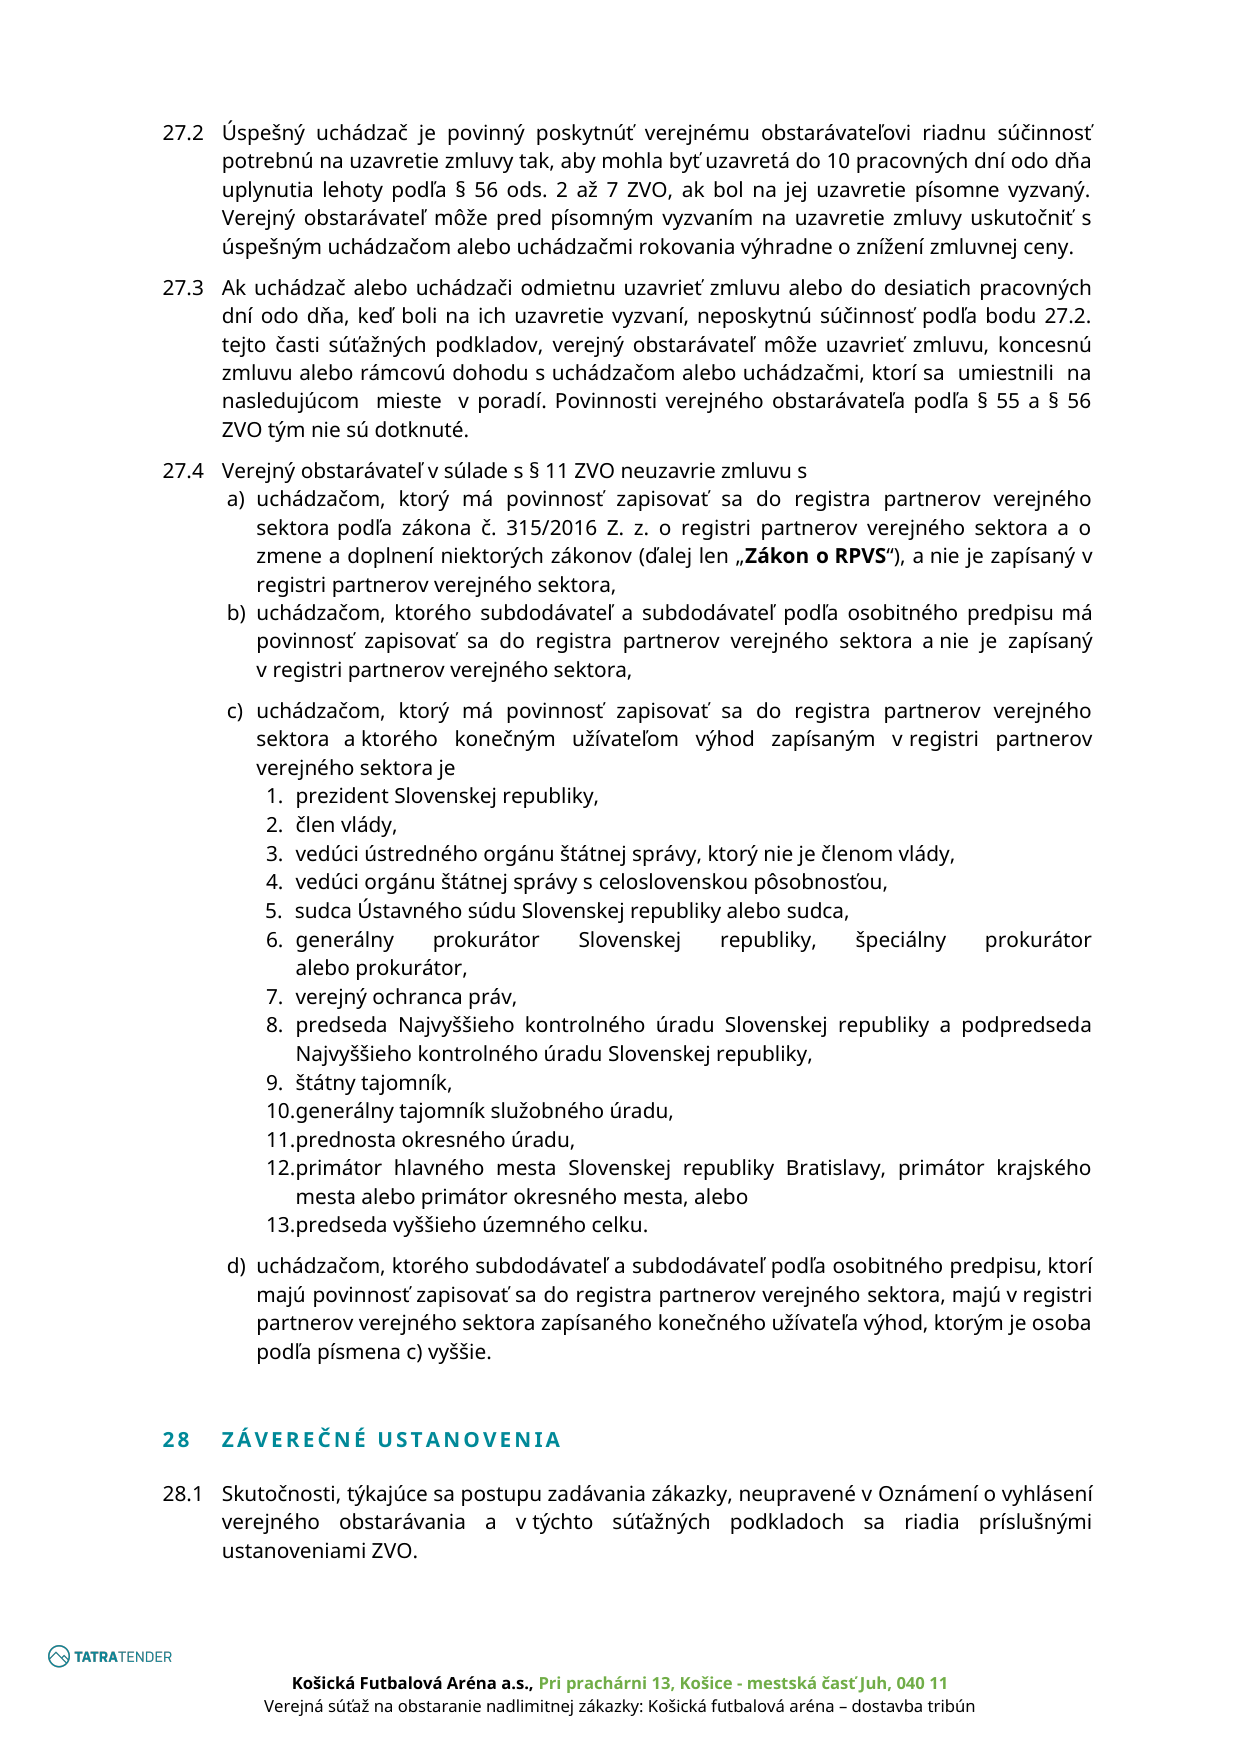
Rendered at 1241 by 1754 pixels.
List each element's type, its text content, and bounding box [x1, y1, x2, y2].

list štátny tajomník, [266, 1068, 1093, 1096]
list verejný ochranca práv, [266, 982, 1093, 1010]
subtitle Ak uchádzač alebo uchádzači odmietnu uzavrieť zmluvu alebo do desiatich pracovných dní odo dňa, keď boli na ich uzavretie vyzvaní, neposkytnú súčinnosť podľa bodu 27.2. tejto časti súťažných podkladov, verejný obstarávateľ môže uzavrieť zmluvu, koncesnú zmluvu alebo rámcovú dohodu s uchádzačom alebo uchádzačmi, ktorí sa umiestnili na nasledujúcom mieste v poradí. Povinnosti verejného obstarávateľa podľa § 55 a § 56 ZVO tým nie sú dotknuté. [162, 273, 1093, 443]
text Záverečné ustanovenia [162, 1426, 1093, 1454]
list sudca Ústavného súdu Slovenskej republiky alebo sudca, [265, 896, 1093, 924]
list člen vlády, [266, 810, 1093, 839]
list generálny prokurátor Slovenskej republiky, špeciálny prokurátor alebo prokurátor, [266, 925, 1093, 982]
list predseda Najvyššieho kontrolného úradu Slovenskej republiky a podpredseda Najvyššieho kontrolného úradu Slovenskej republiky, [266, 1011, 1093, 1067]
list vedúci ústredného orgánu štátnej správy, ktorý nie je členom vlády, [266, 839, 1093, 867]
list uchádzačom, ktorého subdodávateľ a subdodávateľ podľa osobitného predpisu, ktorí majú povinnosť zapisovať sa do registra partnerov verejného sektora, majú v registri partnerov verejného sektora zapísaného konečného užívateľa výhod, ktorým je osoba podľa písmena c) vyššie. [227, 1252, 1093, 1365]
list primátor hlavného mesta Slovenskej republiky Bratislavy, primátor krajského mesta alebo primátor okresného mesta, alebo [266, 1153, 1093, 1210]
picture [42, 1634, 182, 1677]
list uchádzačom, ktorý má povinnosť zapisovať sa do registra partnerov verejného sektora podľa zákona č. 315/2016 Z. z. o registri partnerov verejného sektora a o zmene a doplnení niektorých zákonov (ďalej len „Zákon o RPVS“), a nie je zapísaný v registri partnerov verejného sektora, [227, 484, 1093, 598]
list generálny tajomník služobného úradu, [266, 1096, 1093, 1125]
subtitle Úspešný uchádzač je povinný poskytnúť verejnému obstarávateľovi riadnu súčinnosť potrebnú na uzavretie zmluvy tak, aby mohla byť uzavretá do 10 pracovných dní odo dňa uplynutia lehoty podľa § 56 ods. 2 až 7 ZVO, ak bol na jej uzavretie písomne vyzvaný. Verejný obstarávateľ môže pred písomným vyzvaním na uzavretie zmluvy uskutočniť s úspešným uchádzačom alebo uchádzačmi rokovania výhradne o znížení zmluvnej ceny. [162, 118, 1093, 260]
list vedúci orgánu štátnej správy s celoslovenskou pôsobnosťou, [266, 867, 1093, 896]
list uchádzačom, ktorého subdodávateľ a subdodávateľ podľa osobitného predpisu má povinnosť zapisovať sa do registra partnerov verejného sektora a nie je zapísaný v registri partnerov verejného sektora, [227, 598, 1093, 683]
subtitle Verejný obstarávateľ v súlade s § 11 ZVO neuzavrie zmluvu s [162, 456, 1093, 484]
subtitle Skutočnosti, týkajúce sa postupu zadávania zákazky, neupravené v Oznámení o vyhlásení verejného obstarávania a v týchto súťažných podkladoch sa riadia príslušnými ustanoveniami ZVO. [162, 1479, 1093, 1564]
list prezident Slovenskej republiky, [266, 782, 1093, 810]
list prednosta okresného úradu, [266, 1125, 1093, 1153]
list uchádzačom, ktorý má povinnosť zapisovať sa do registra partnerov verejného sektora a ktorého konečným užívateľom výhod zapísaným v registri partnerov verejného sektora je [227, 696, 1093, 781]
list predseda vyššieho územného celku. [266, 1211, 1093, 1239]
